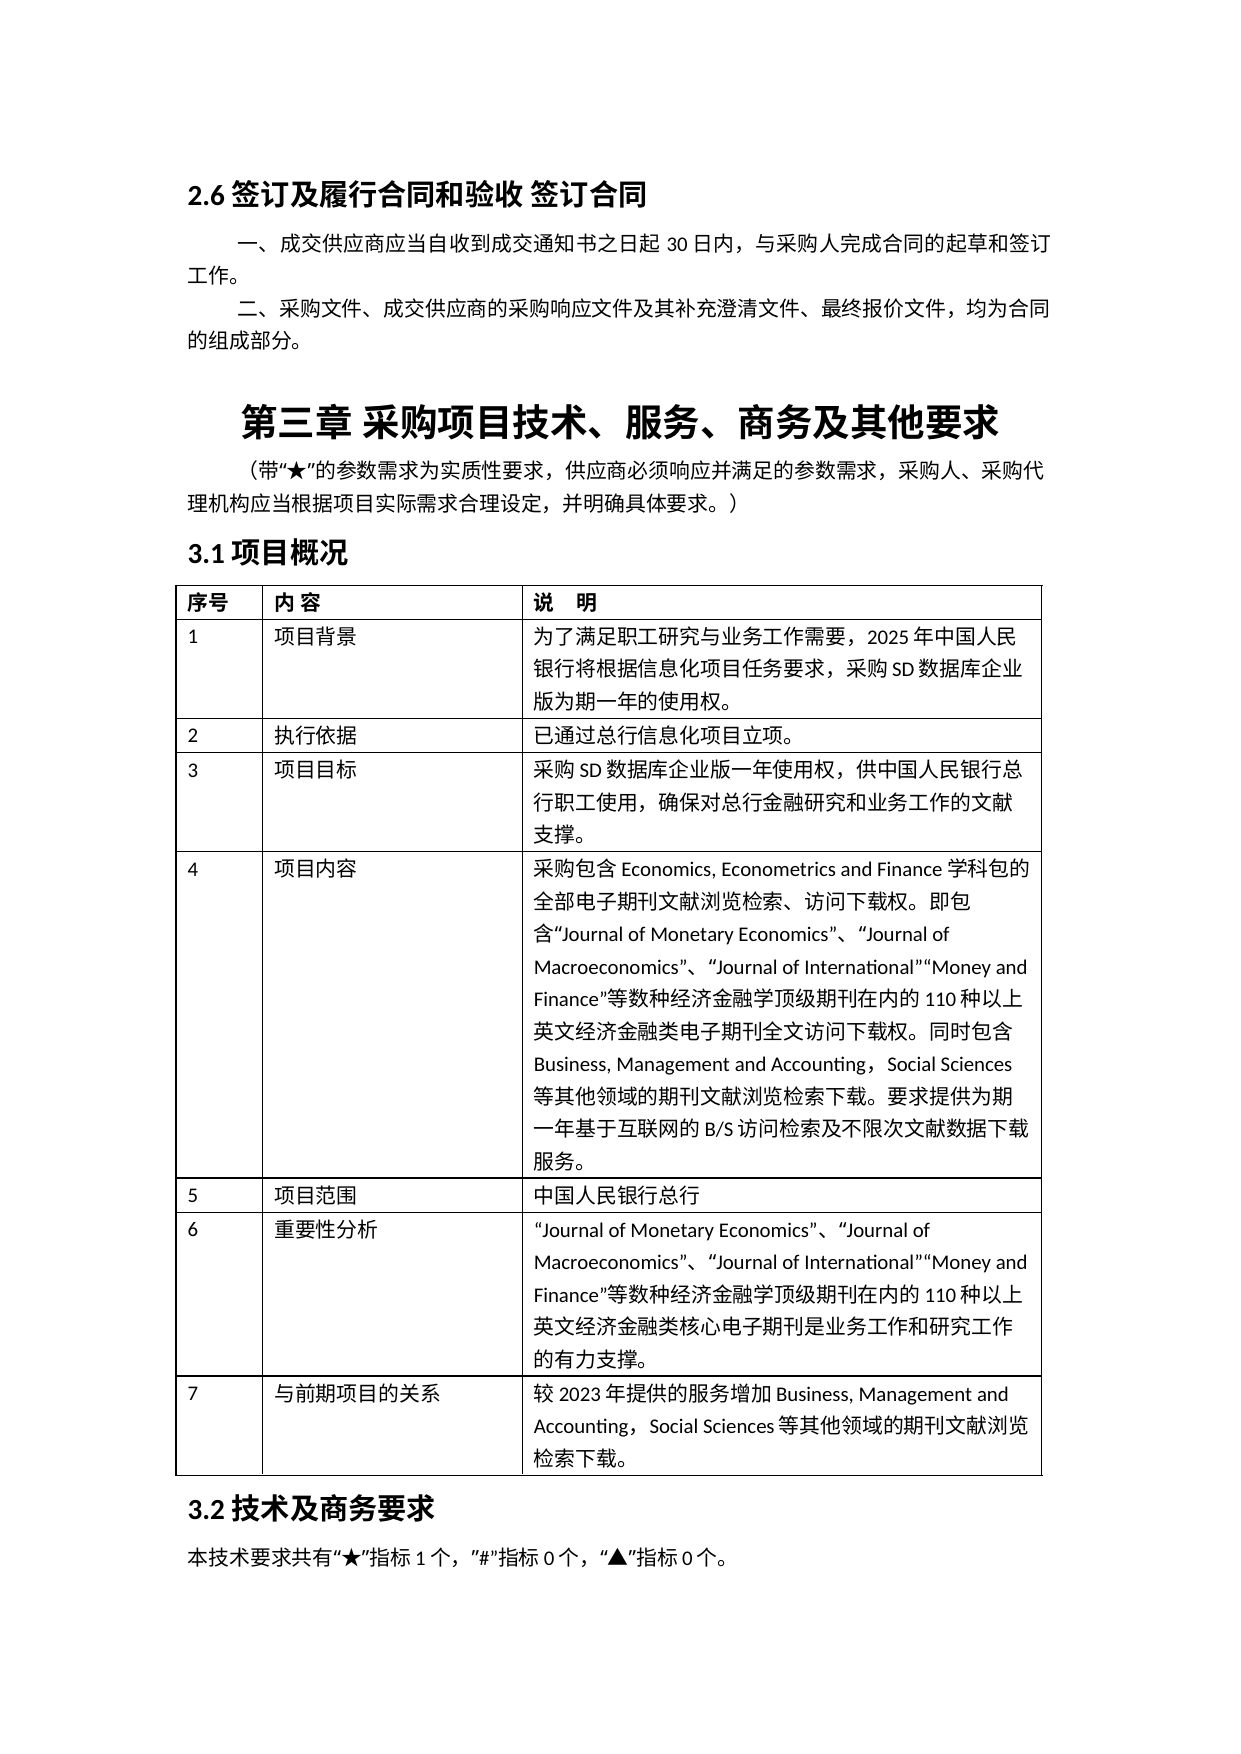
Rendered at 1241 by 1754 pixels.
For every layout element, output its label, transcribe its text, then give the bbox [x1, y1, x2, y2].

table_cell 4 [177, 852, 262, 1177]
table_header 序号 [177, 586, 262, 618]
table_cell 1 [177, 620, 262, 718]
table_header 内 容 [263, 586, 522, 618]
text 二、采购文件、成交供应商的采购响应文件及其补充澄清文件、最终报价文件，均为合同的组成部分。 [187, 292, 1053, 357]
table_cell 执行依据 [263, 719, 522, 752]
table_cell 中国人民银行总行 [523, 1179, 1041, 1211]
text 3.1 项目概况 [187, 519, 1053, 584]
table_header 说 明 [523, 586, 1041, 618]
table_cell 采购SD数据库企业版一年使用权，供中国人民银行总行职工使用，确保对总行金融研究和业务工作的文献支撑。 [523, 753, 1041, 851]
table_cell 已通过总行信息化项目立项。 [523, 719, 1041, 752]
text 3.2 技术及商务要求 [187, 1476, 1053, 1541]
table_cell 2 [177, 719, 262, 752]
table_cell 项目目标 [263, 753, 522, 851]
table_cell 较2023年提供的服务增加Business, Management and Accounting，Social Sciences等其他领域的期刊文献浏览检索下载。 [523, 1377, 1041, 1474]
table_cell 7 [177, 1377, 262, 1474]
text 第三章 采购项目技术、服务、商务及其他要求 [187, 389, 1053, 454]
table_cell “Journal of Monetary Economics”、“Journal of Macroeconomics”、“Journal of International”“Money and Finance”等数种经济金融学顶级期刊在内的110种以上英文经济金融类核心电子期刊是业务工作和研究工作的有力支撑。 [523, 1213, 1041, 1375]
text 2.6 签订及履行合同和验收 签订合同 [187, 162, 1053, 227]
table_cell 项目背景 [263, 620, 522, 718]
table_cell 项目范围 [263, 1179, 522, 1211]
text （带“★”的参数需求为实质性要求，供应商必须响应并满足的参数需求，采购人、采购代理机构应当根据项目实际需求合理设定，并明确具体要求。） [187, 454, 1053, 519]
table_cell 3 [177, 753, 262, 851]
table_cell 项目内容 [263, 852, 522, 1177]
table_cell 重要性分析 [263, 1213, 522, 1375]
table_cell 为了满足职工研究与业务工作需要，2025年中国人民银行将根据信息化项目任务要求，采购SD数据库企业版为期一年的使用权。 [523, 620, 1041, 718]
table_cell 5 [177, 1179, 262, 1211]
text 一、成交供应商应当自收到成交通知书之日起30日内，与采购人完成合同的起草和签订工作。 [187, 227, 1053, 292]
text 本技术要求共有“★”指标1个，”#”指标0个，“▲”指标0个。 [187, 1541, 1053, 1573]
table_cell 与前期项目的关系 [263, 1377, 522, 1474]
table_cell 6 [177, 1213, 262, 1375]
table_cell 采购包含Economics, Econometrics and Finance学科包的全部电子期刊文献浏览检索、访问下载权。即包含“Journal of Monetary Economics”、“Journal of Macroeconomics”、“Journal of International”“Money and Finance”等数种经济金融学顶级期刊在内的110种以上英文经济金融类电子期刊全文访问下载权。同时包含Business, Management and Accounting，Social Sciences等其他领域的期刊文献浏览检索下载。要求提供为期一年基于互联网的B/S访问检索及不限次文献数据下载服务。 [523, 852, 1041, 1177]
